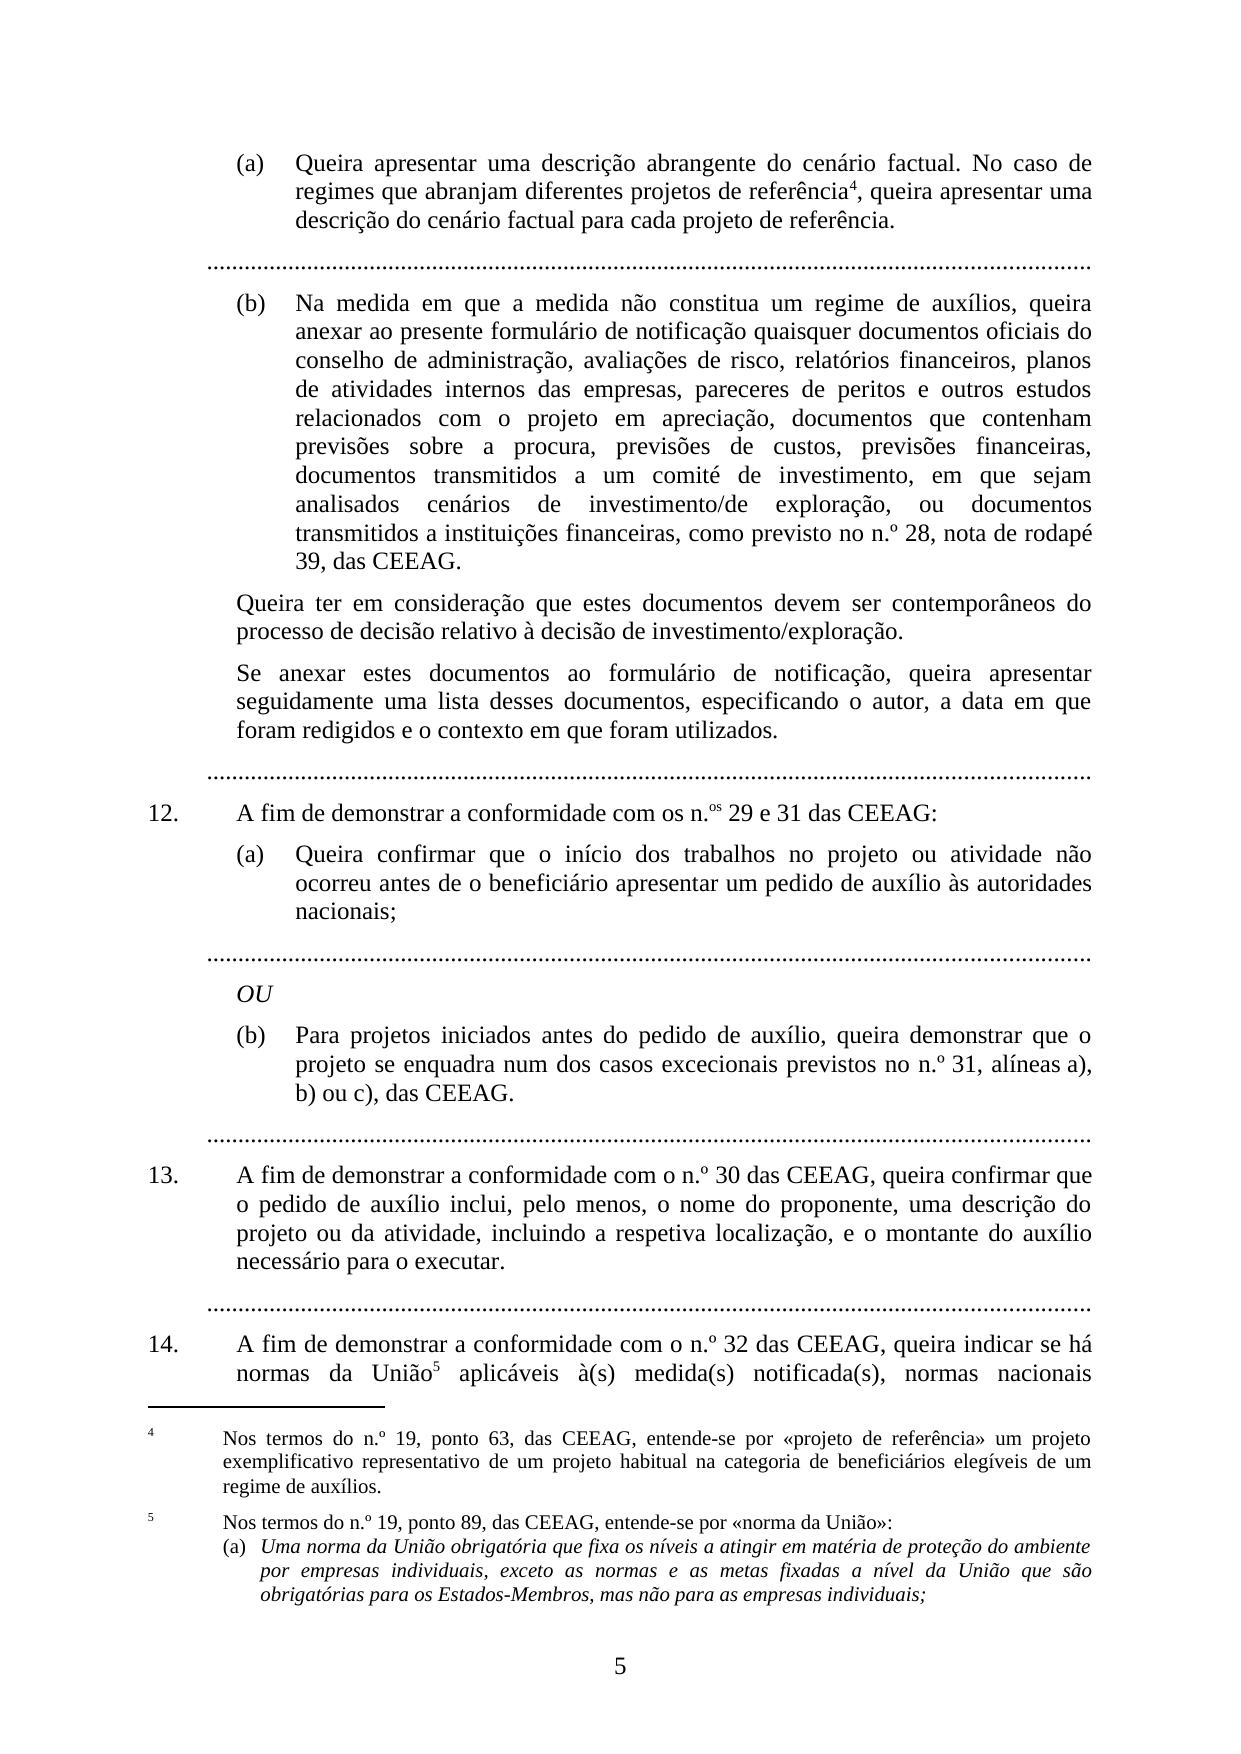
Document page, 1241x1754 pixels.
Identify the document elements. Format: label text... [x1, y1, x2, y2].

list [148, 1329, 1093, 1386]
list Para projetos iniciados antes do pedido de auxílio, queira demonstrar que o projeto se enquadra num dos casos excecionais previstos no n.º 31, alíneas a), b) ou c), das CEEAG. [236, 1020, 1093, 1106]
text Queira ter em consideração que estes documentos devem ser contemporâneos do processo de decisão relativo à decisão de investimento/exploração. [236, 588, 1093, 645]
list A fim de demonstrar a conformidade com o n.º 30 das CEEAG, queira confirmar que o pedido de auxílio inclui, pelo menos, o nome do proponente, uma descrição do projeto ou da atividade, incluindo a respetiva localização, e o montante do auxílio necessário para o executar. [148, 1160, 1093, 1275]
list Queira confirmar que o início dos trabalhos no projeto ou atividade não ocorreu antes de o beneficiário apresentar um pedido de auxílio às autoridades nacionais; [236, 839, 1093, 925]
text Se anexar estes documentos ao formulário de notificação, queira apresentar seguidamente uma lista desses documentos, especificando o autor, a data em que foram redigidos e o contexto em que foram utilizados. [236, 658, 1093, 744]
list A fim de demonstrar a conformidade com os n.os 29 e 31 das CEEAG: [148, 798, 1093, 826]
list Na medida em que a medida não constitua um regime de auxílios, queira anexar ao presente formulário de notificação quaisquer documentos oficiais do conselho de administração, avaliações de risco, relatórios financeiros, planos de atividades internos das empresas, pareceres de peritos e outros estudos relacionados com o projeto em apreciação, documentos que contenham previsões sobre a procura, previsões de custos, previsões financeiras, documentos transmitidos a um comité de investimento, em que sejam analisados cenários de investimento/de exploração, ou documentos transmitidos a instituições financeiras, como previsto no n.º 28, nota de rodapé 39, das CEEAG. [236, 288, 1093, 575]
text OU [236, 979, 1093, 1008]
list Queira apresentar uma descrição abrangente do cenário factual. No caso de regimes que abranjam diferentes projetos de referência, queira apresentar uma descrição do cenário factual para cada projeto de referência. [236, 148, 1093, 234]
